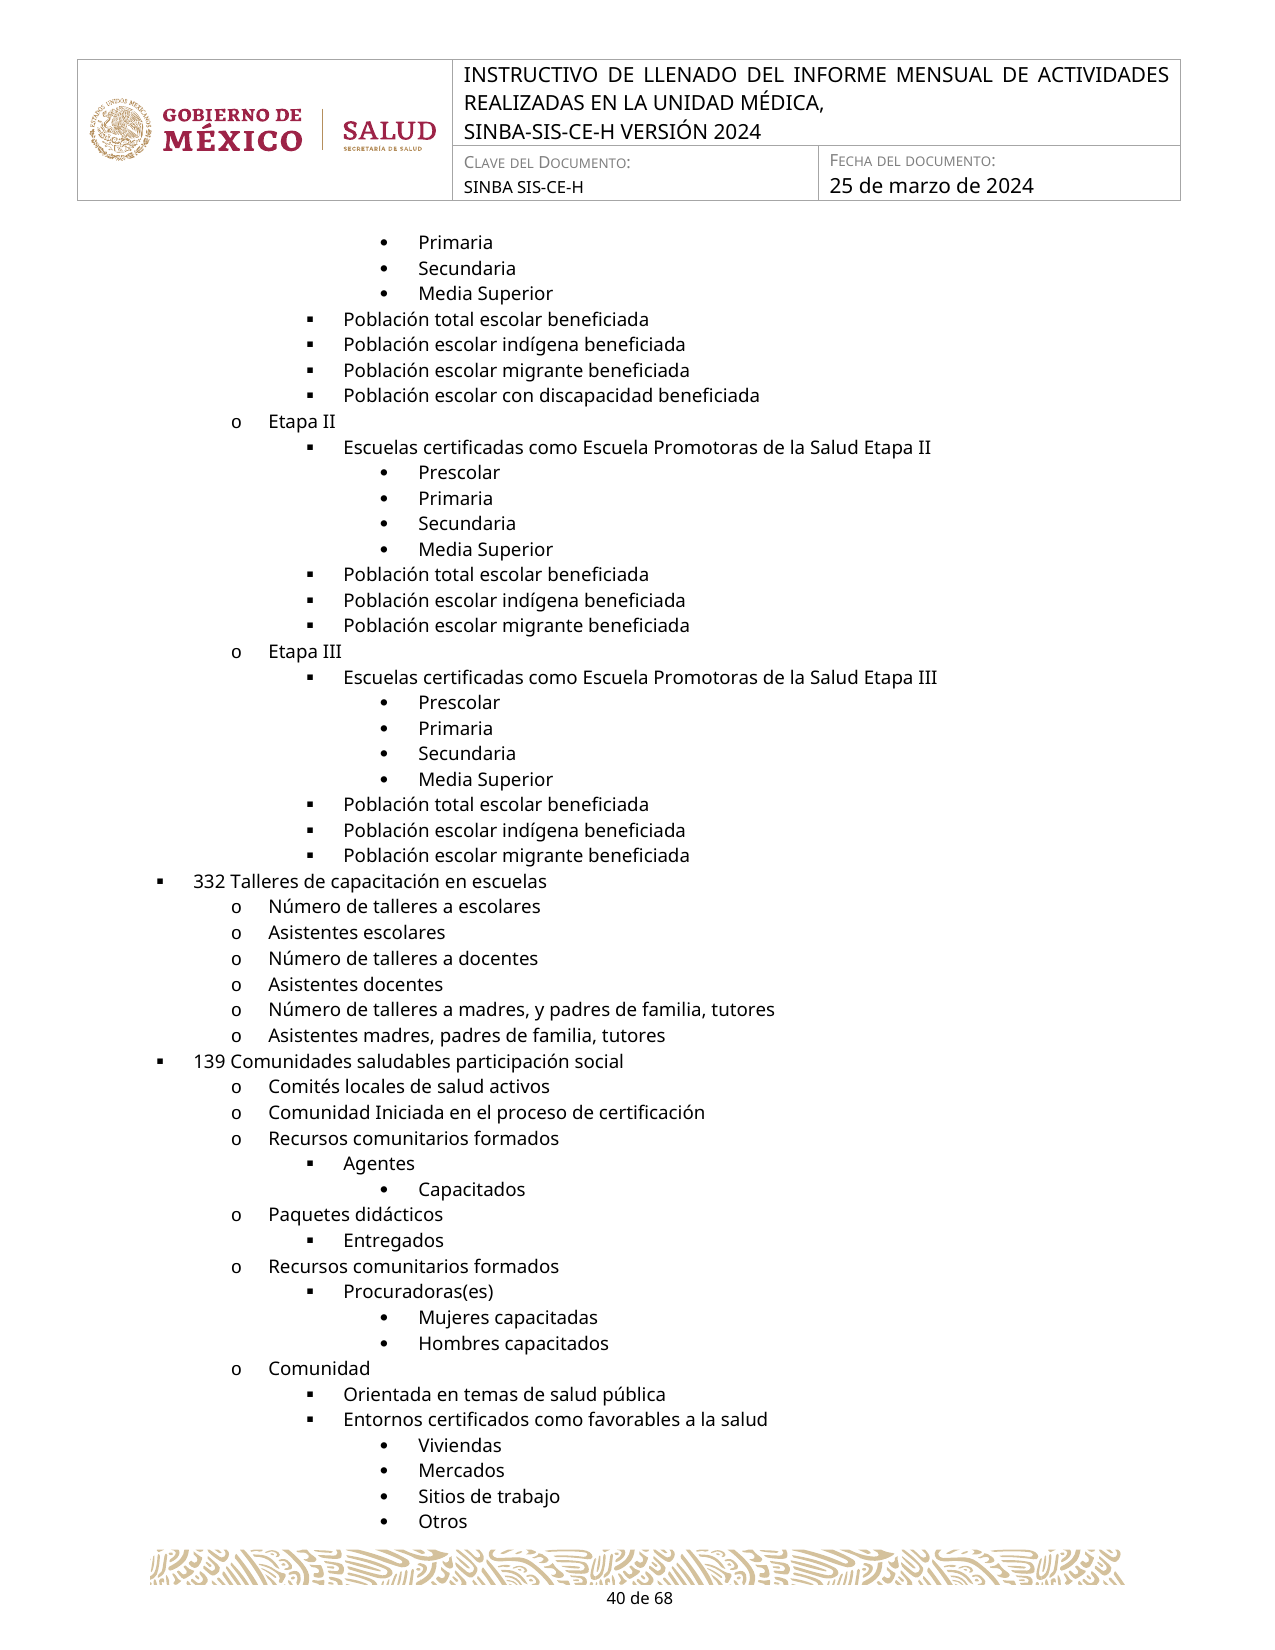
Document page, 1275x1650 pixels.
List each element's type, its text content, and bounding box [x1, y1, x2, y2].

list Asistentes docentes [231, 971, 1157, 997]
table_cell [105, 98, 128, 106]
list 332 Talleres de capacitación en escuelas [156, 868, 1157, 894]
list Población total escolar beneficiada [306, 792, 1157, 817]
list Población total escolar beneficiada [306, 306, 1157, 332]
list Población escolar migrante beneficiada [306, 613, 1157, 638]
list Orientada en temas de salud pública [306, 1381, 1157, 1407]
list Comunidad [231, 1355, 1157, 1381]
list Escuelas certificadas como Escuela Promotoras de la Salud Etapa III [306, 664, 1157, 689]
table_cell DE CONSULTA EXTERNA [90, 104, 144, 153]
list 139 Comunidades saludables participación social [156, 1048, 1157, 1073]
list Población escolar migrante beneficiada [306, 843, 1157, 868]
list Mujeres capacitadas [381, 1304, 1157, 1330]
list Mercados [381, 1458, 1157, 1483]
list Población total escolar beneficiada [306, 562, 1157, 587]
list Media Superior [381, 766, 1157, 792]
list Otros [381, 1509, 1157, 1534]
list Entornos certificados como favorables a la salud [306, 1407, 1157, 1432]
list Prescolar [381, 689, 1157, 715]
list Asistentes madres, padres de familia, tutores [231, 1022, 1157, 1048]
list Número de talleres a madres, y padres de familia, tutores [231, 997, 1157, 1022]
list Paquetes didácticos [231, 1202, 1157, 1227]
list Capacitados [381, 1176, 1157, 1202]
list Número de talleres a escolares [231, 894, 1157, 919]
list Etapa II [231, 408, 1157, 434]
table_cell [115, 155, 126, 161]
list Población escolar con discapacidad beneficiada [306, 383, 1157, 408]
list Etapa III [231, 638, 1157, 664]
list Entregados [306, 1227, 1157, 1253]
list Sitios de trabajo [381, 1483, 1157, 1509]
list Agentes [306, 1151, 1157, 1176]
list Población escolar indígena beneficiada [306, 587, 1157, 613]
list Hombres capacitados [381, 1330, 1157, 1355]
list Recursos comunitarios formados [231, 1125, 1157, 1151]
list Comunidad Iniciada en el proceso de certificación [231, 1099, 1157, 1125]
list Comités locales de salud activos [231, 1073, 1157, 1099]
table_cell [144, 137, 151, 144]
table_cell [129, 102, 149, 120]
list Procuradoras(es) [306, 1279, 1157, 1304]
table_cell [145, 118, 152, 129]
list Población escolar migrante beneficiada [306, 357, 1157, 383]
list Viviendas [381, 1432, 1157, 1458]
list Población escolar indígena beneficiada [306, 817, 1157, 843]
list Media Superior [381, 281, 1157, 306]
list Escuelas certificadas como Escuela Promotoras de la Salud Etapa II [306, 434, 1157, 459]
list Número de talleres a docentes [231, 945, 1157, 971]
list Primaria [381, 715, 1157, 741]
list Secundaria [381, 741, 1157, 766]
list Primaria [381, 485, 1157, 511]
list Prescolar [381, 459, 1157, 485]
list Población escolar indígena beneficiada [306, 332, 1157, 357]
list Recursos comunitarios formados [231, 1253, 1157, 1279]
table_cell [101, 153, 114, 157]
list Asistentes escolares [231, 919, 1157, 945]
list Media Superior [381, 536, 1157, 562]
list Secundaria [381, 255, 1157, 281]
list Primaria [381, 230, 1157, 255]
list Secundaria [381, 511, 1157, 536]
